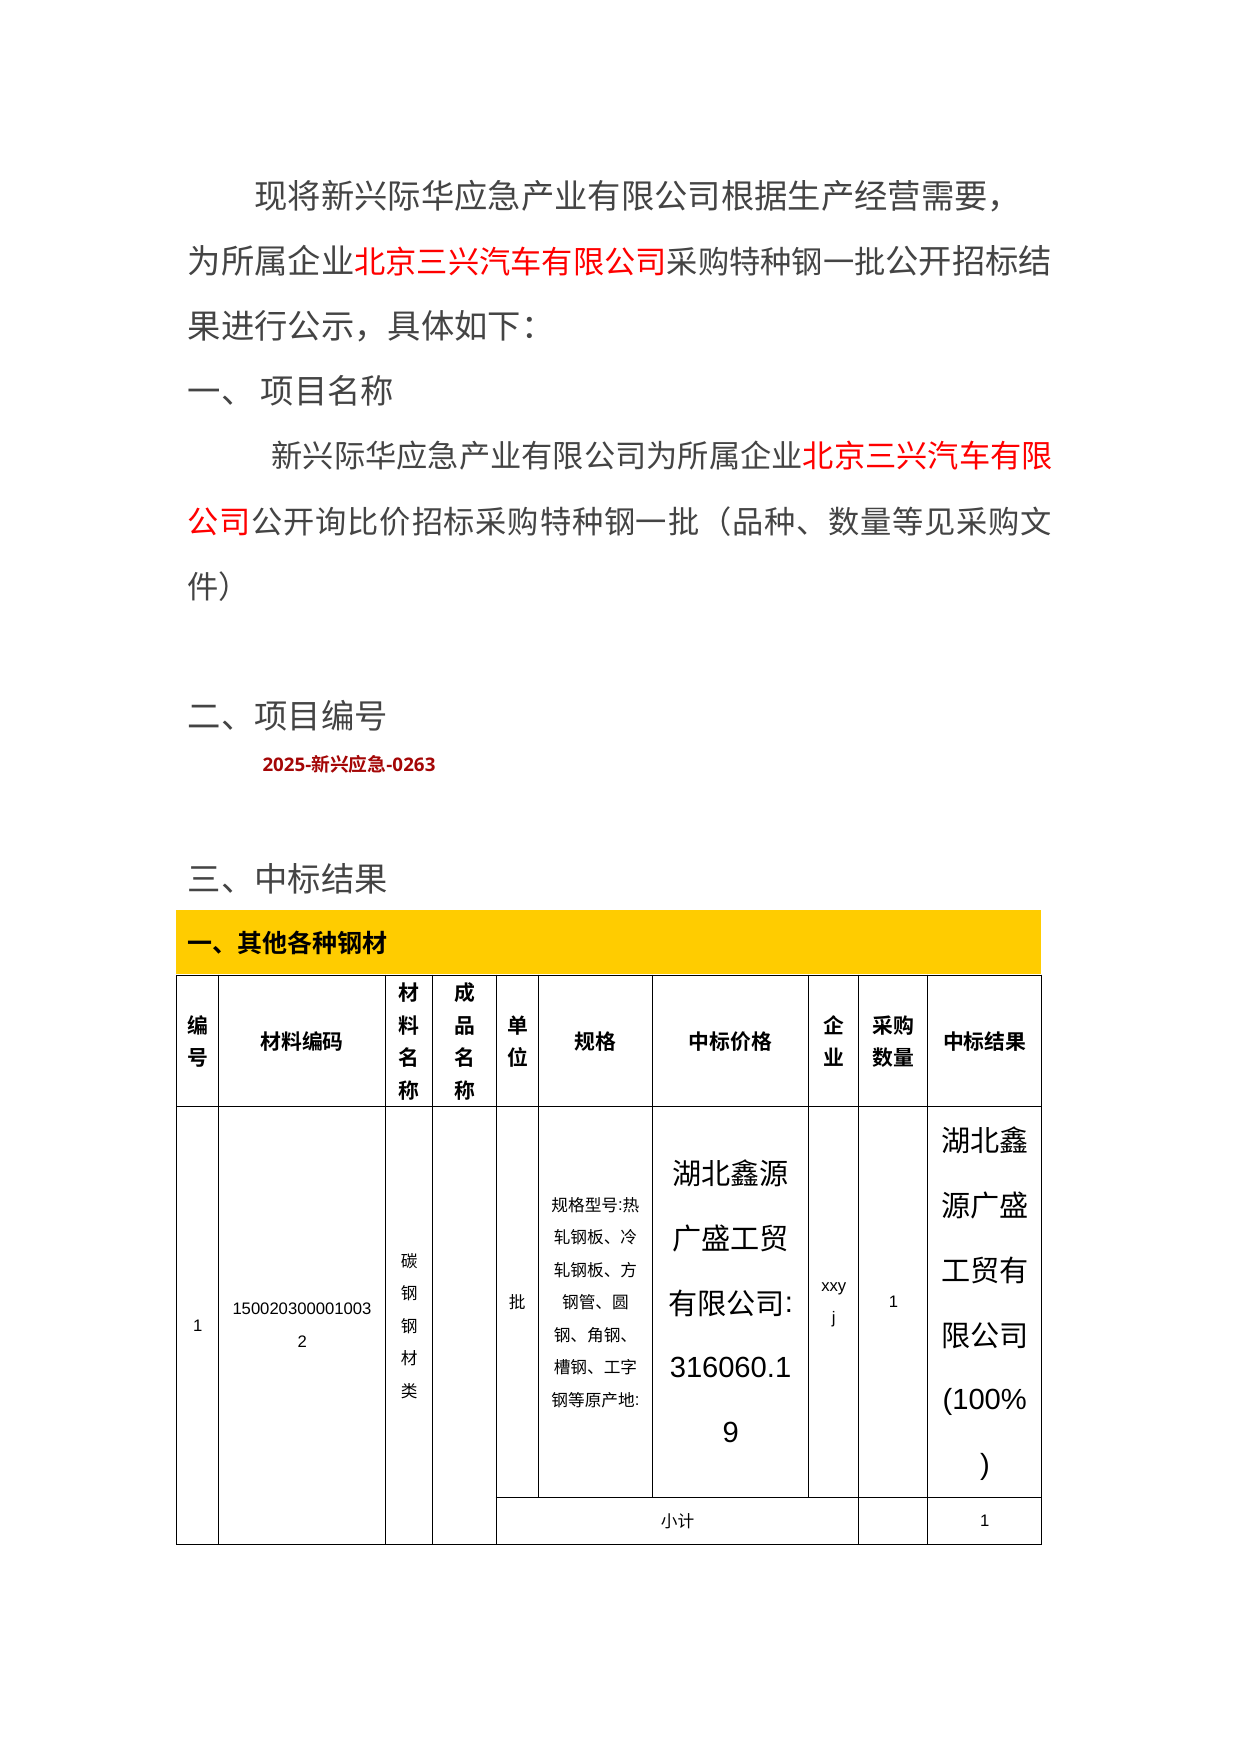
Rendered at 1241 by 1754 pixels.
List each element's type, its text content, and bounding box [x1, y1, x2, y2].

table_cell 成品名称 [433, 976, 496, 1106]
table_cell 材料编码 [219, 976, 385, 1106]
table_cell 批 [497, 1107, 538, 1497]
table_cell 1500203000010032 [219, 1107, 385, 1543]
table_cell 中标结果 [928, 976, 1041, 1106]
text 二、项目编号 [187, 682, 1053, 747]
table_cell 碳钢钢材类 [386, 1107, 432, 1543]
table_cell [433, 1107, 496, 1543]
table_cell 1 [859, 1107, 927, 1497]
table_cell 企业 [809, 976, 858, 1106]
table_header 一、其他各种钢材 [176, 910, 1041, 974]
text 三、中标结果 [187, 844, 1053, 909]
table_cell 采购数量 [859, 976, 927, 1106]
table_cell 材料名称 [386, 976, 432, 1106]
table_cell 1 [177, 1107, 218, 1543]
table_cell [859, 1498, 927, 1543]
table_cell 中标价格 [653, 976, 808, 1106]
table_cell 规格型号:热轧钢板、冷轧钢板、方钢管、圆钢、角钢、槽钢、工字钢等原产地: [539, 1107, 652, 1497]
text 一、 项目名称 [187, 357, 1053, 422]
table_cell xxyj [809, 1107, 858, 1497]
table_cell 单位 [497, 976, 538, 1106]
list 2025-新兴应急-0263 [262, 747, 1053, 779]
table_cell 湖北鑫源广盛工贸有限公司: 316060.19 [653, 1107, 808, 1497]
table_cell 编号 [177, 976, 218, 1106]
table_cell 小计 [497, 1498, 858, 1543]
text 现将新兴际华应急产业有限公司根据生产经营需要，为所属企业北京三兴汽车有限公司采购特种钢一批公开招标结果进行公示，具体如下： [187, 162, 1053, 357]
table_cell 湖北鑫源广盛工贸有限公司(100%) [928, 1107, 1041, 1497]
table_cell 规格 [539, 976, 652, 1106]
table_cell 1 [928, 1498, 1041, 1543]
text 新兴际华应急产业有限公司为所属企业北京三兴汽车有限公司公开询比价招标采购特种钢一批（品种、数量等见采购文件） [187, 422, 1053, 617]
